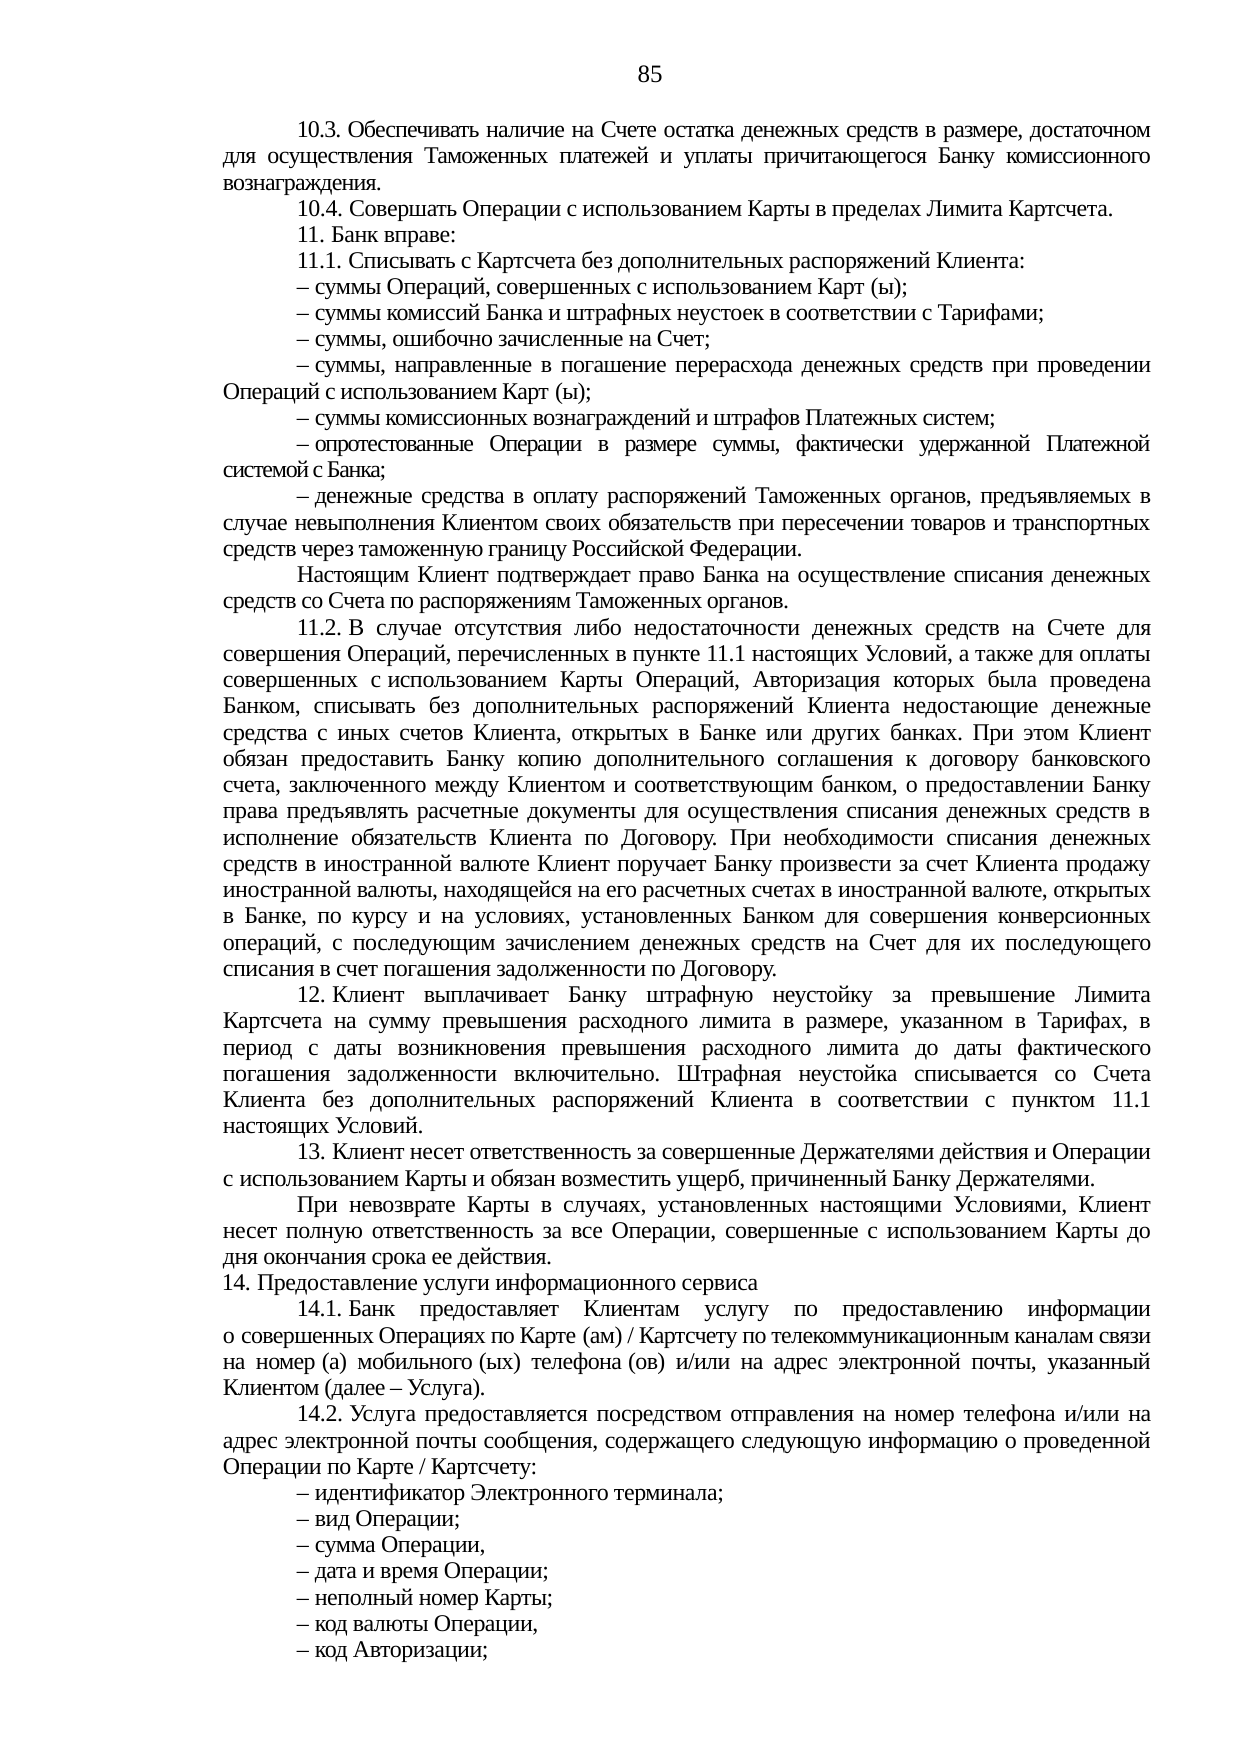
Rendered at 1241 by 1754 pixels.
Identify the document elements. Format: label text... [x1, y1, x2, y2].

text 14.2. Услуга предоставляется посредством отправления на номер телефона и/или на адрес электронной почты сообщения, содержащего следующую информацию о проведенной Операции по Карте / Картсчету: [223, 1401, 1152, 1479]
text 10.4. Совершать Операции с использованием Карты в пределах Лимита Картсчета. [223, 195, 1152, 221]
text – суммы комиссий Банка и штрафных неустоек в соответствии с Тарифами; [223, 300, 1152, 326]
text – идентификатор Электронного терминала; [223, 1479, 1152, 1506]
text При невозврате Карты в случаях, установленных настоящими Условиями, Клиент несет полную ответственность за все Операции, совершенные с использованием Карты до дня окончания срока ее действия. [223, 1191, 1152, 1270]
text – код Авторизации; [223, 1636, 1152, 1663]
text – суммы, ошибочно зачисленные на Счет; [223, 326, 1152, 352]
text – вид Операции; [223, 1506, 1152, 1532]
text 11. Банк вправе: [223, 221, 1152, 247]
text 10.3. Обеспечивать наличие на Счете остатка денежных средств в размере, достаточном для осуществления Таможенных платежей и уплаты причитающегося Банку комиссионного вознаграждения. [223, 117, 1152, 195]
text – код валюты Операции, [223, 1610, 1152, 1636]
text Настоящим Клиент подтверждает право Банка на осуществление списания денежных средств со Счета по распоряжениям Таможенных органов. [223, 562, 1152, 614]
text – сумма Операции, [223, 1532, 1152, 1558]
text – дата и время Операции; [223, 1558, 1152, 1584]
text 14.1. Банк предоставляет Клиентам услугу по предоставлению информации о совершенных Операциях по Карте (ам) / Картсчету по телекоммуникационным каналам связи на номер (а) мобильного (ых) телефона (ов) и/или на адрес электронной почты, указанный Клиентом (далее – Услуга). [223, 1296, 1152, 1401]
text – суммы комиссионных вознаграждений и штрафов Платежных систем; [223, 404, 1152, 431]
text – денежные средства в оплату распоряжений Таможенных органов, предъявляемых в случае невыполнения Клиентом своих обязательств при пересечении товаров и транспортных средств через таможенную границу Российской Федерации. [223, 483, 1152, 562]
text 13. Клиент несет ответственность за совершенные Держателями действия и Операции с использованием Карты и обязан возместить ущерб, причиненный Банку Держателями. [223, 1139, 1152, 1191]
text 11.2. В случае отсутствия либо недостаточности денежных средств на Cчете для совершения Операций, перечисленных в пункте 11.1 настоящих Условий, а также для оплаты совершенных с использованием Карты Операций, Авторизация которых была проведена Банком, списывать без дополнительных распоряжений Клиента недостающие денежные средства с иных счетов Клиента, открытых в Банке или других банках. При этом Клиент обязан предоставить Банку копию дополнительного соглашения к договору банковского счета, заключенного между Клиентом и соответствующим банком, о предоставлении Банку права предъявлять расчетные документы для осуществления списания денежных средств в исполнение обязательств Клиента по Договору. При необходимости списания денежных средств в иностранной валюте Клиент поручает Банку произвести за счет Клиента продажу иностранной валюты, находящейся на его расчетных счетах в иностранной валюте, открытых в Банке, по курсу и на условиях, установленных Банком для совершения конверсионных операций, с последующим зачислением денежных средств на Счет для их последующего списания в счет погашения задолженности по Договору. [223, 614, 1152, 981]
text – суммы Операций, совершенных с использованием Карт (ы); [223, 274, 1152, 300]
text – опротестованные Операции в размере суммы, фактически удержанной Платежной системой с Банка; [223, 431, 1152, 483]
text 11.1. Списывать с Картсчета без дополнительных распоряжений Клиента: [223, 247, 1152, 274]
list 14. Предоставление услуги информационного сервиса [148, 1270, 1152, 1296]
text – суммы, направленные в погашение перерасхода денежных средств при проведении Операций с использованием Карт (ы); [223, 352, 1152, 404]
text – неполный номер Карты; [223, 1584, 1152, 1610]
text 12. Клиент выплачивает Банку штрафную неустойку за превышение Лимита Картсчета на сумму превышения расходного лимита в размере, указанном в Тарифах, в период c даты возникновения превышения расходного лимита до даты фактического погашения задолженности включительно. Штрафная неустойка списывается со Счета Клиента без дополнительных распоряжений Клиента в соответствии с пунктом 11.1 настоящих Условий. [223, 981, 1152, 1139]
